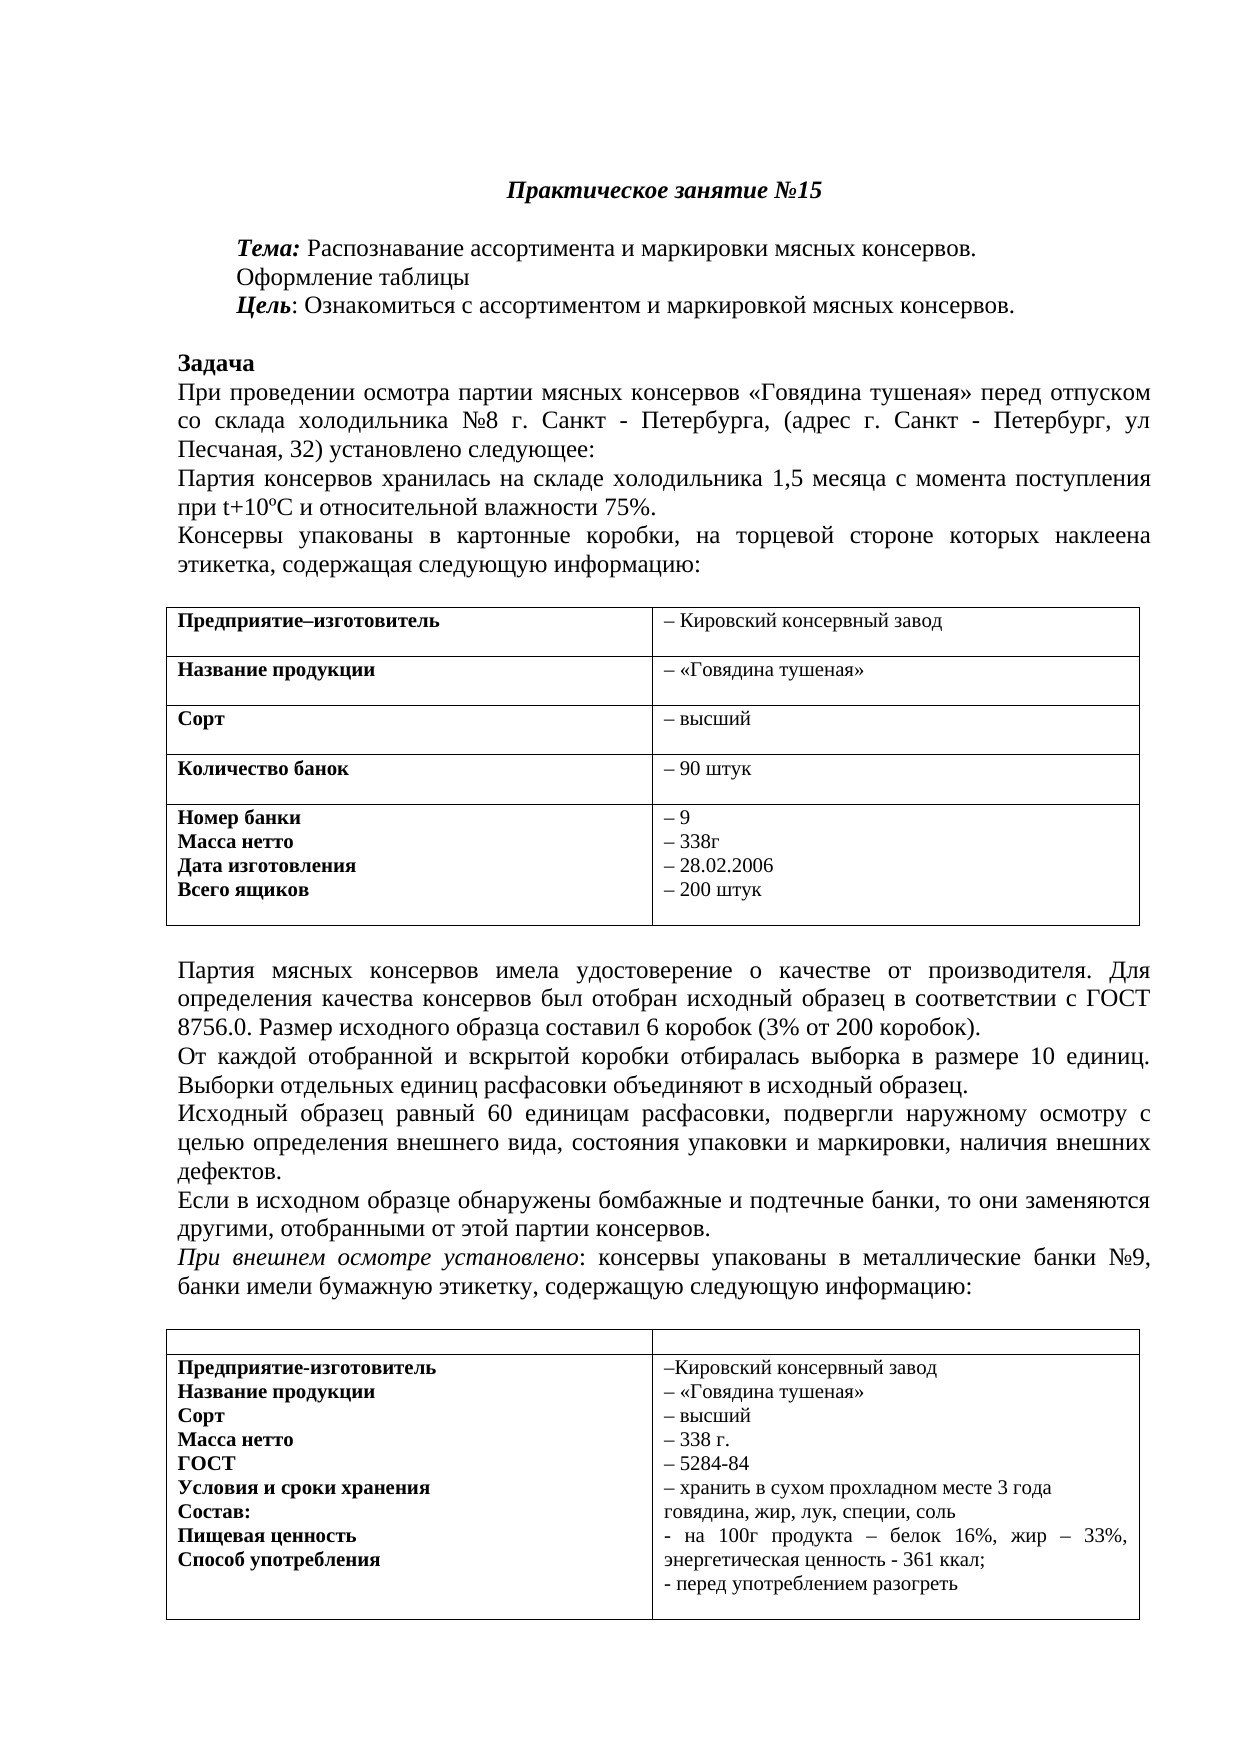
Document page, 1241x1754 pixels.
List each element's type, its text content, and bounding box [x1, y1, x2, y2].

table_cell – «Говядина тушеная» [653, 657, 1139, 705]
text Консервы упакованы в картонные коробки, на торцевой стороне которых наклеена этикетка, содержащая следующую информацию: [177, 521, 1152, 578]
text Партия мясных консервов имела удостоверение о качестве от производителя. Для определения качества консервов был отобран исходный образец в соответствии с ГОСТ 8756.0. Размер исходного образца составил 6 коробок (3% от 200 коробок). [177, 955, 1152, 1041]
text Оформление таблицы [177, 262, 1152, 291]
table_cell – высший [653, 706, 1139, 754]
text Тема: Распознавание ассортимента и маркировки мясных консервов. [177, 233, 1152, 262]
text Партия консервов хранилась на складе холодильника 1,5 месяца с момента поступления при t+10ºС и относительной влажности 75%. [177, 463, 1152, 521]
table_cell Название продукции [167, 657, 652, 705]
text Исходный образец равный 60 единицам расфасовки, подвергли наружному осмотру с целью определения внешнего вида, состояния упаковки и маркировки, наличия внешних дефектов. [177, 1098, 1152, 1185]
text При внешнем осмотре установлено: консервы упакованы в металлические банки №9, банки имели бумажную этикетку, содержащую следующую информацию: [177, 1242, 1152, 1300]
table_cell – 90 штук [653, 755, 1139, 803]
text Практическое занятие №15 [177, 176, 1152, 204]
table_header Предприятие–изготовитель [167, 608, 652, 656]
table_cell –Кировский консервный завод – «Говядина тушеная» – высший – 338 г. – 5284-84 – хранить в сухом прохладном месте 3 года говядина, жир, лук, специи, соль - на 100г продукта – белок 16%, жир – 33%, энергетическая ценность - 361 ккал; - перед употреблением разогреть [653, 1355, 1139, 1619]
text Цель: Ознакомиться с ассортиментом и маркировкой мясных консервов. [177, 291, 1152, 319]
text От каждой отобранной и вскрытой коробки отбиралась выборка в размере 10 единиц. Выборки отдельных единиц расфасовки объединяют в исходный образец. [177, 1041, 1152, 1098]
table_cell Количество банок [167, 755, 652, 803]
text Если в исходном образце обнаружены бомбажные и подтечные банки, то они заменяются другими, отобранными от этой партии консервов. [177, 1185, 1152, 1242]
table_cell Предприятие-изготовитель Название продукции Сорт Масса нетто ГОСТ Условия и сроки хранения Состав: Пищевая ценность Способ употребления [167, 1355, 652, 1619]
table_cell – 9 – 338г – 28.02.2006 – 200 штук [653, 805, 1139, 925]
table_header – Кировский консервный завод [653, 608, 1139, 656]
table_header [167, 1330, 652, 1353]
table_cell Номер банки Масса нетто Дата изготовления Всего ящиков [167, 805, 652, 925]
table_cell Сорт [167, 706, 652, 754]
table_header [653, 1330, 1139, 1353]
text При проведении осмотра партии мясных консервов «Говядина тушеная» перед отпуском со склада холодильника №8 г. Санкт - Петербурга, (адрес г. Санкт - Петербург, ул Песчаная, 32) установлено следующее: [177, 377, 1152, 463]
text Задача [177, 348, 1152, 377]
